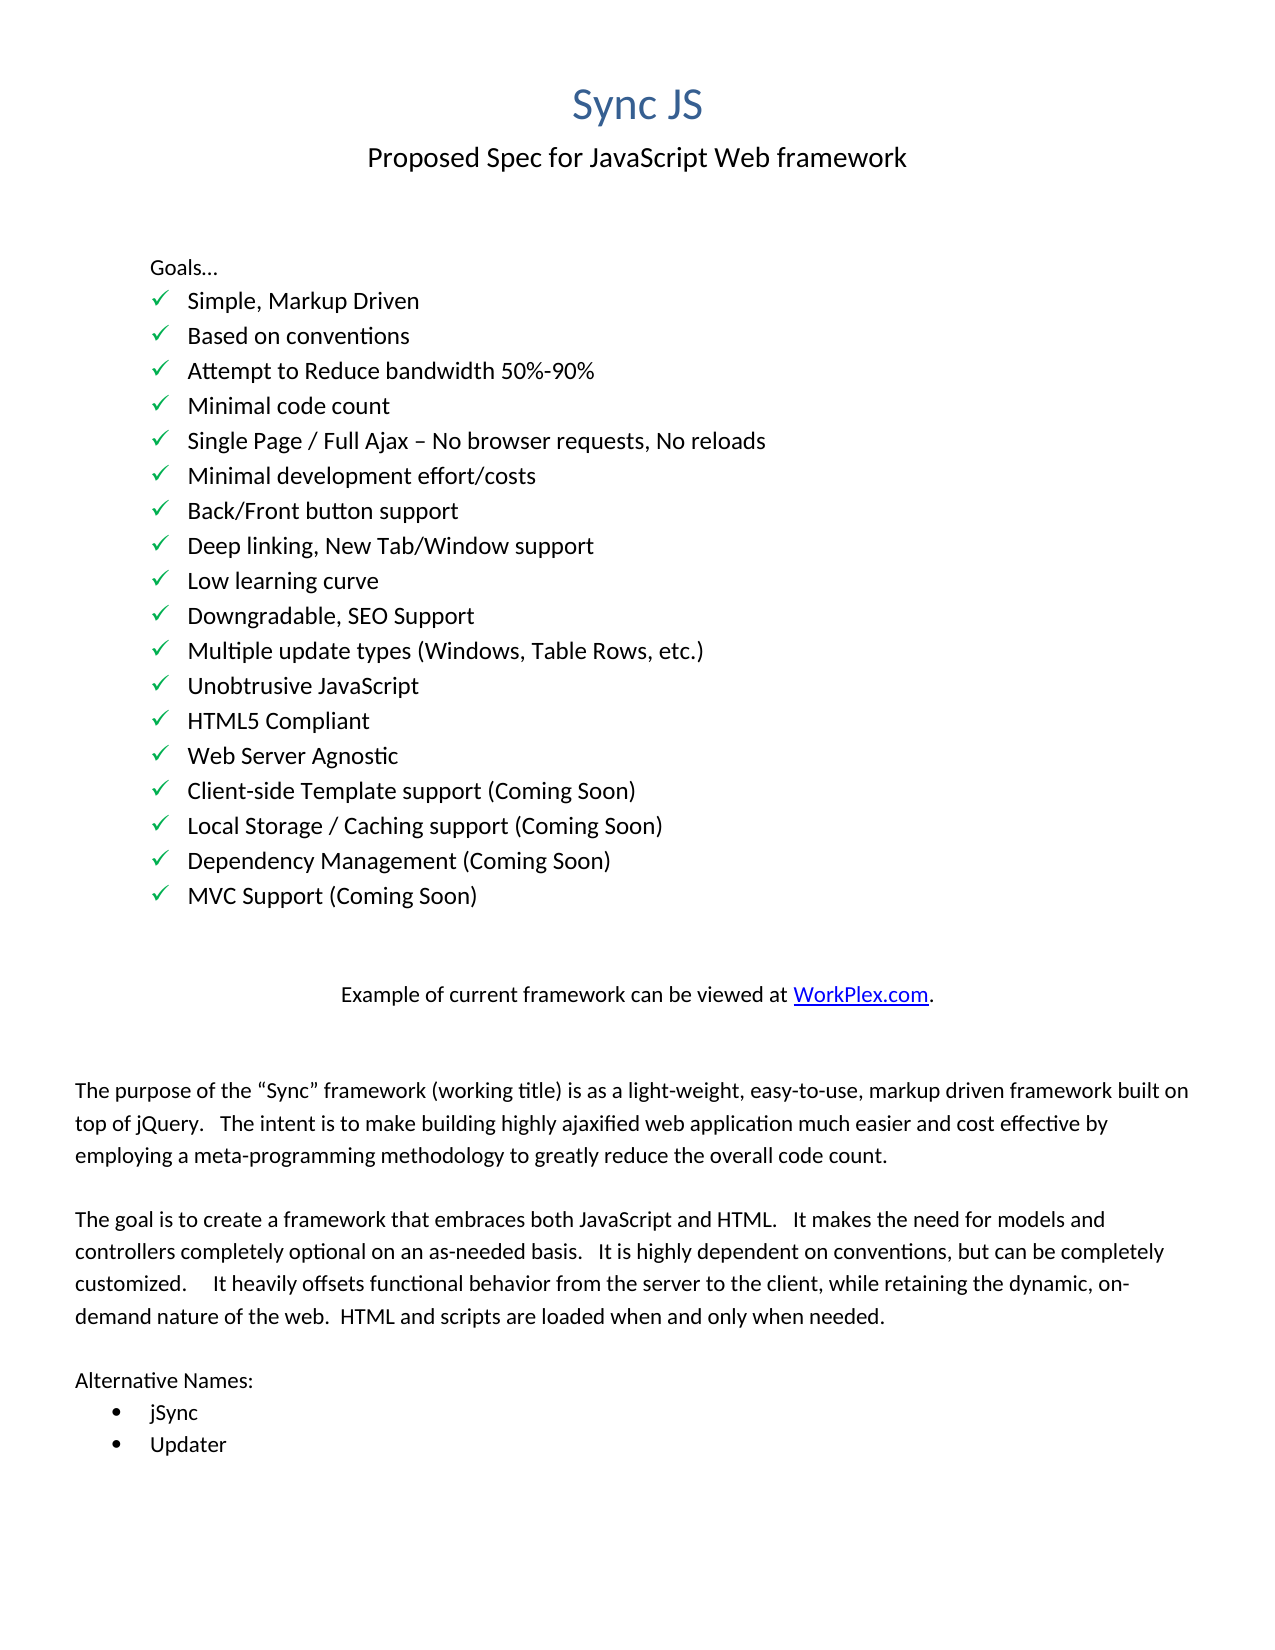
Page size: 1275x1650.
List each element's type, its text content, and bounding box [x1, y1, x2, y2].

list Unobtrusive JavaScript [150, 671, 1200, 701]
list Back/Front button support [150, 496, 1200, 526]
list Dependency Management (Coming Soon) [150, 846, 1200, 876]
text Sync JS [75, 75, 1200, 131]
text Alternative Names: [75, 1366, 1200, 1394]
list Low learning curve [150, 566, 1200, 596]
list Web Server Agnostic [150, 741, 1200, 771]
list Based on conventions [150, 321, 1200, 351]
list Downgradable, SEO Support [150, 601, 1200, 631]
list HTML5 Compliant [150, 706, 1200, 736]
list Local Storage / Caching support (Coming Soon) [150, 811, 1200, 841]
list Updater [112, 1431, 1200, 1458]
list Simple, Markup Driven [150, 286, 1200, 316]
text The goal is to create a framework that embraces both JavaScript and HTML. It makes the need for models and controllers completely optional on an as-needed basis. It is highly dependent on conventions, but can be completely customized. It heavily offsets functional behavior from the server to the client, while retaining the dynamic, on-demand nature of the web. HTML and scripts are loaded when and only when needed. [75, 1205, 1200, 1330]
text Example of current framework can be viewed at WorkPlex.com. [75, 980, 1200, 1008]
list Minimal development effort/costs [150, 461, 1200, 491]
text The purpose of the “Sync” framework (working title) is as a light-weight, easy-to-use, markup driven framework built on top of jQuery. The intent is to make building highly ajaxified web application much easier and cost effective by employing a meta-programming methodology to greatly reduce the overall code count. [75, 1076, 1200, 1169]
list Multiple update types (Windows, Table Rows, etc.) [150, 636, 1200, 666]
list jSync [112, 1398, 1200, 1426]
list MVC Support (Coming Soon) [150, 881, 1200, 911]
list Deep linking, New Tab/Window support [150, 531, 1200, 561]
text Proposed Spec for JavaScript Web framework [75, 139, 1200, 175]
list Single Page / Full Ajax – No browser requests, No reloads [150, 426, 1200, 456]
list Client-side Template support (Coming Soon) [150, 776, 1200, 806]
text Goals… [75, 253, 1200, 281]
list Minimal code count [150, 391, 1200, 421]
list Attempt to Reduce bandwidth 50%-90% [150, 356, 1200, 386]
